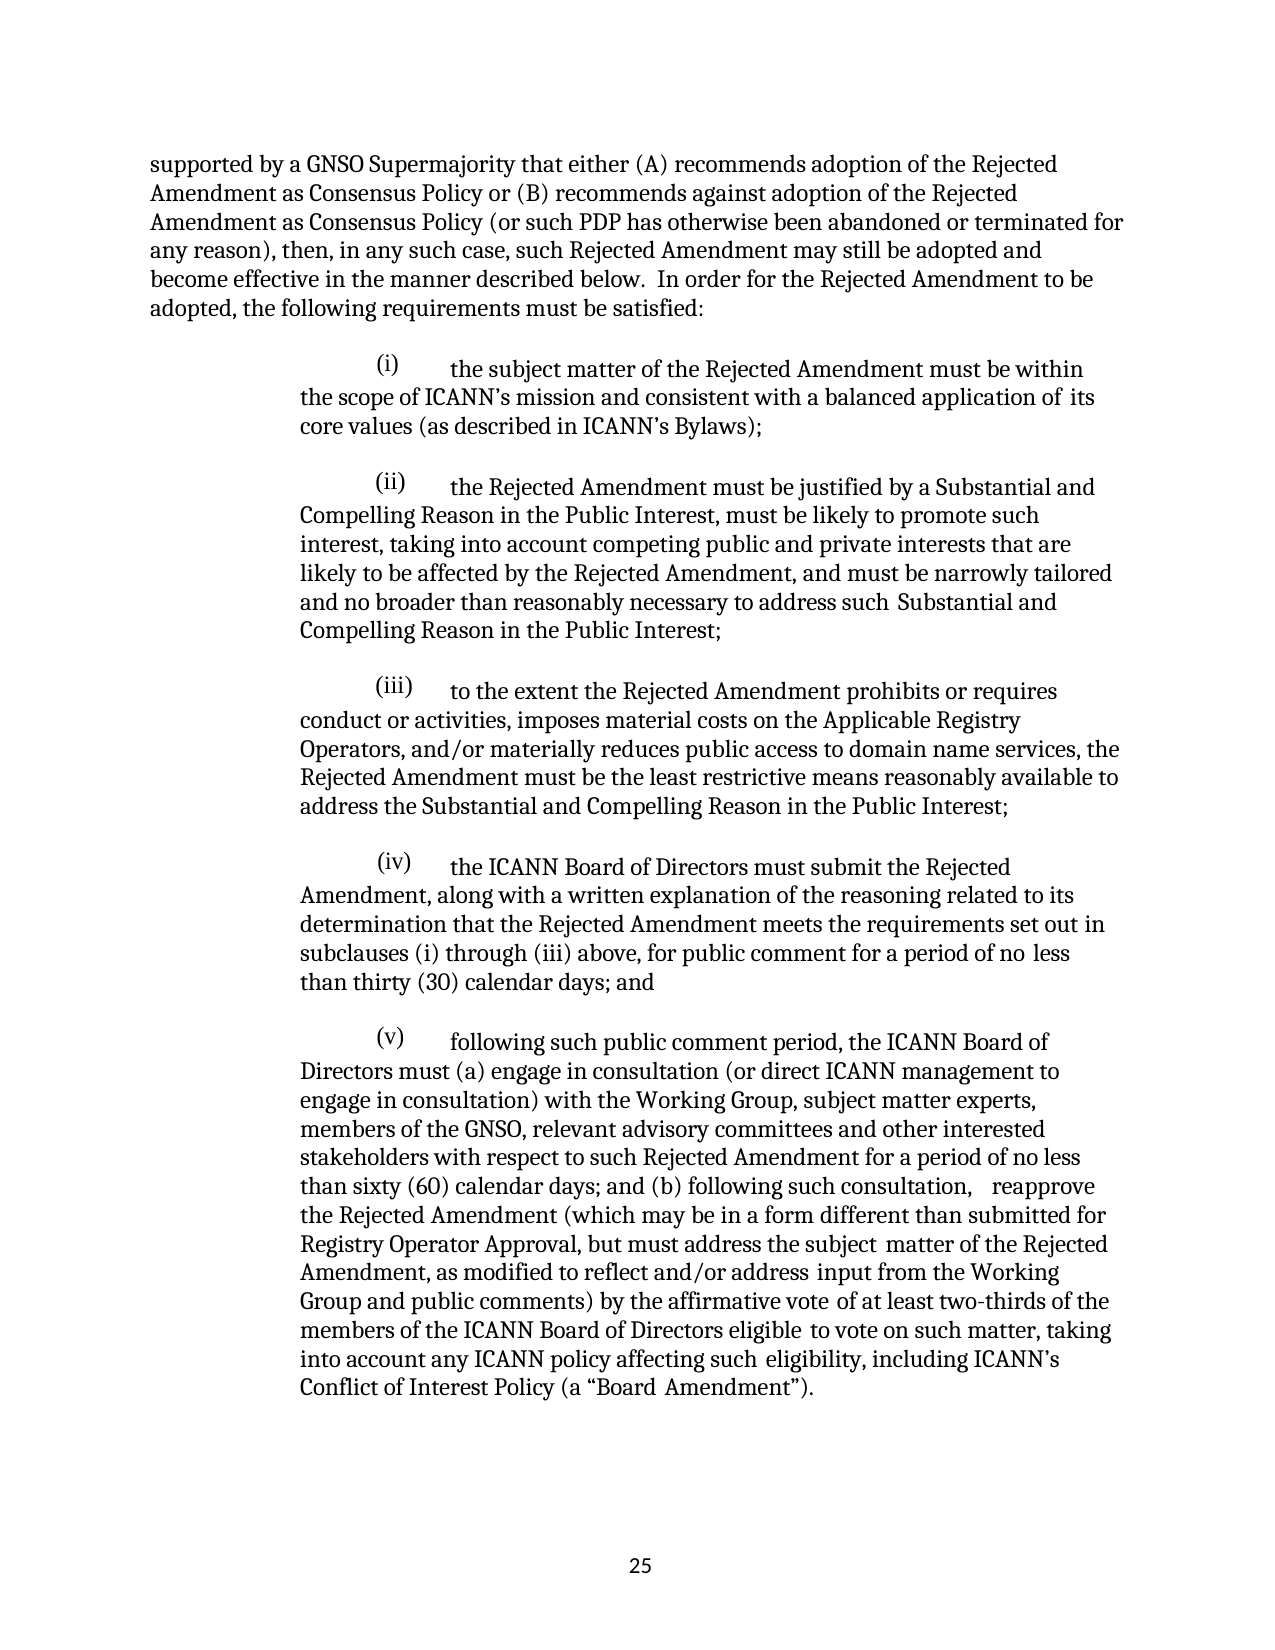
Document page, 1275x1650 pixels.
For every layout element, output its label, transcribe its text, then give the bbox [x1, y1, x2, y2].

text (ii) [139, 466, 406, 494]
text Directors must (a) engage in consultation (or direct ICANN management to engage in consultation) with the Working Group, subject matter experts, members of the GNSO, relevant advisory committees and other interested stakeholders with respect to such Rejected Amendment for a period of no less than sixty (60) calendar days; and (b) following such consultation, reapprove the Rejected Amendment (which may be in a form different than submitted for Registry Operator Approval, but must address the subject matter of the Rejected Amendment, as modified to reflect and/or address input from the Working Group and public comments) by the affirmative vote of at least two-thirds of the members of the ICANN Board of Directors eligible to vote on such matter, taking into account any ICANN policy affecting such eligibility, including ICANN’s Conflict of Interest Policy (a “Board Amendment”). [300, 1057, 1123, 1402]
text conduct or activities, imposes material costs on the Applicable Registry Operators, and/or materially reduces public access to domain name services, the Rejected Amendment must be the least restrictive means reasonably available to address the Substantial and Compelling Reason in the Public Interest; [300, 706, 1125, 821]
text (iii) [139, 670, 413, 699]
text (iv) [139, 846, 411, 874]
text to the extent the Rejected Amendment prohibits or requires [450, 677, 1135, 706]
text following such public comment period, the ICANN Board of [450, 1028, 1135, 1057]
text (v) [139, 1021, 404, 1050]
text the scope of ICANN’s mission and consistent with a balanced application of its core values (as described in ICANN’s Bylaws); [300, 383, 1112, 441]
text supported by a GNSO Supermajority that either (A) recommends adoption of the Rejected Amendment as Consensus Policy or (B) recommends against adoption of the Rejected Amendment as Consensus Policy (or such PDP has otherwise been abandoned or terminated for any reason), then, in any such case, such Rejected Amendment may still be adopted and become effective in the manner described below. In order for the Rejected Amendment to be adopted, the following requirements must be satisfied: [150, 150, 1125, 323]
text the subject matter of the Rejected Amendment must be within [450, 354, 1135, 383]
text the ICANN Board of Directors must submit the Rejected [450, 853, 1135, 881]
text the Rejected Amendment must be justified by a Substantial and [450, 473, 1135, 501]
text Compelling Reason in the Public Interest, must be likely to promote such interest, taking into account competing public and private interests that are likely to be affected by the Rejected Amendment, and must be narrowly tailored and no broader than reasonably necessary to address such Substantial and Compelling Reason in the Public Interest; [300, 501, 1124, 645]
text (i) [139, 348, 398, 376]
text Amendment, along with a written explanation of the reasoning related to its determination that the Rejected Amendment meets the requirements set out in subclauses (i) through (iii) above, for public comment for a period of no less than thirty (30) calendar days; and [300, 881, 1117, 996]
